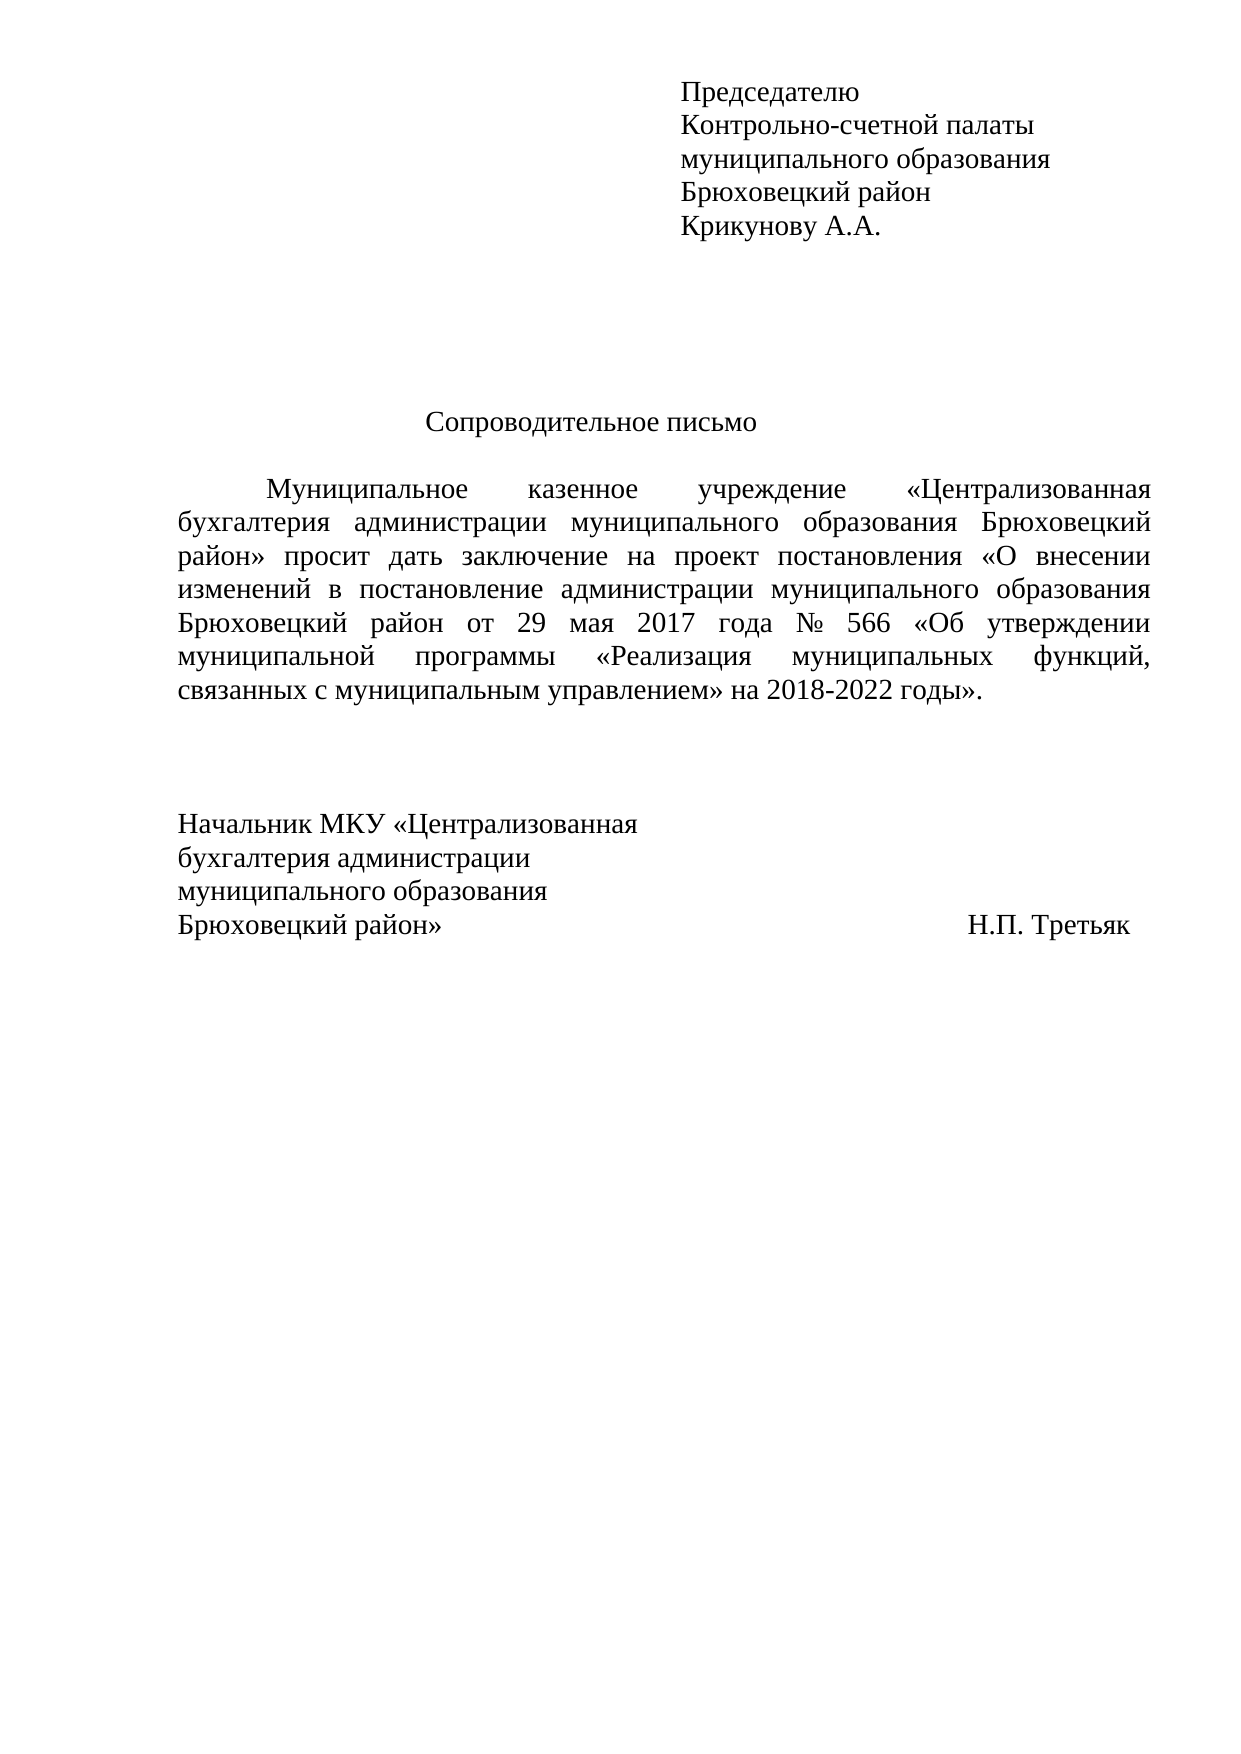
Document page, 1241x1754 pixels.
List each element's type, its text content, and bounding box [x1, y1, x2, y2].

text Муниципальное казенное учреждение «Централизованная бухгалтерия администрации муниципального образования Брюховецкий район» просит дать заключение на проект постановления «О внесении изменений в постановление администрации муниципального образования Брюховецкий район от 29 мая 2017 года № 566 «Об утверждении муниципальной программы «Реализация муниципальных функций, связанных с муниципальным управлением» на 2018-2022 годы». [177, 471, 1152, 706]
text Брюховецкий район [177, 174, 1152, 208]
text Контрольно-счетной палаты [177, 107, 1152, 141]
text Сопроводительное письмо [177, 404, 1152, 437]
text муниципального образования [177, 873, 1152, 907]
text Брюховецкий район» Н.П. Третьяк [177, 907, 1152, 940]
text Председателю [177, 74, 1152, 107]
text Начальник МКУ «Централизованная [177, 806, 1152, 840]
text бухгалтерия администрации [177, 840, 1152, 873]
text Крикунову А.А. [177, 208, 1152, 242]
text муниципального образования [177, 141, 1152, 174]
